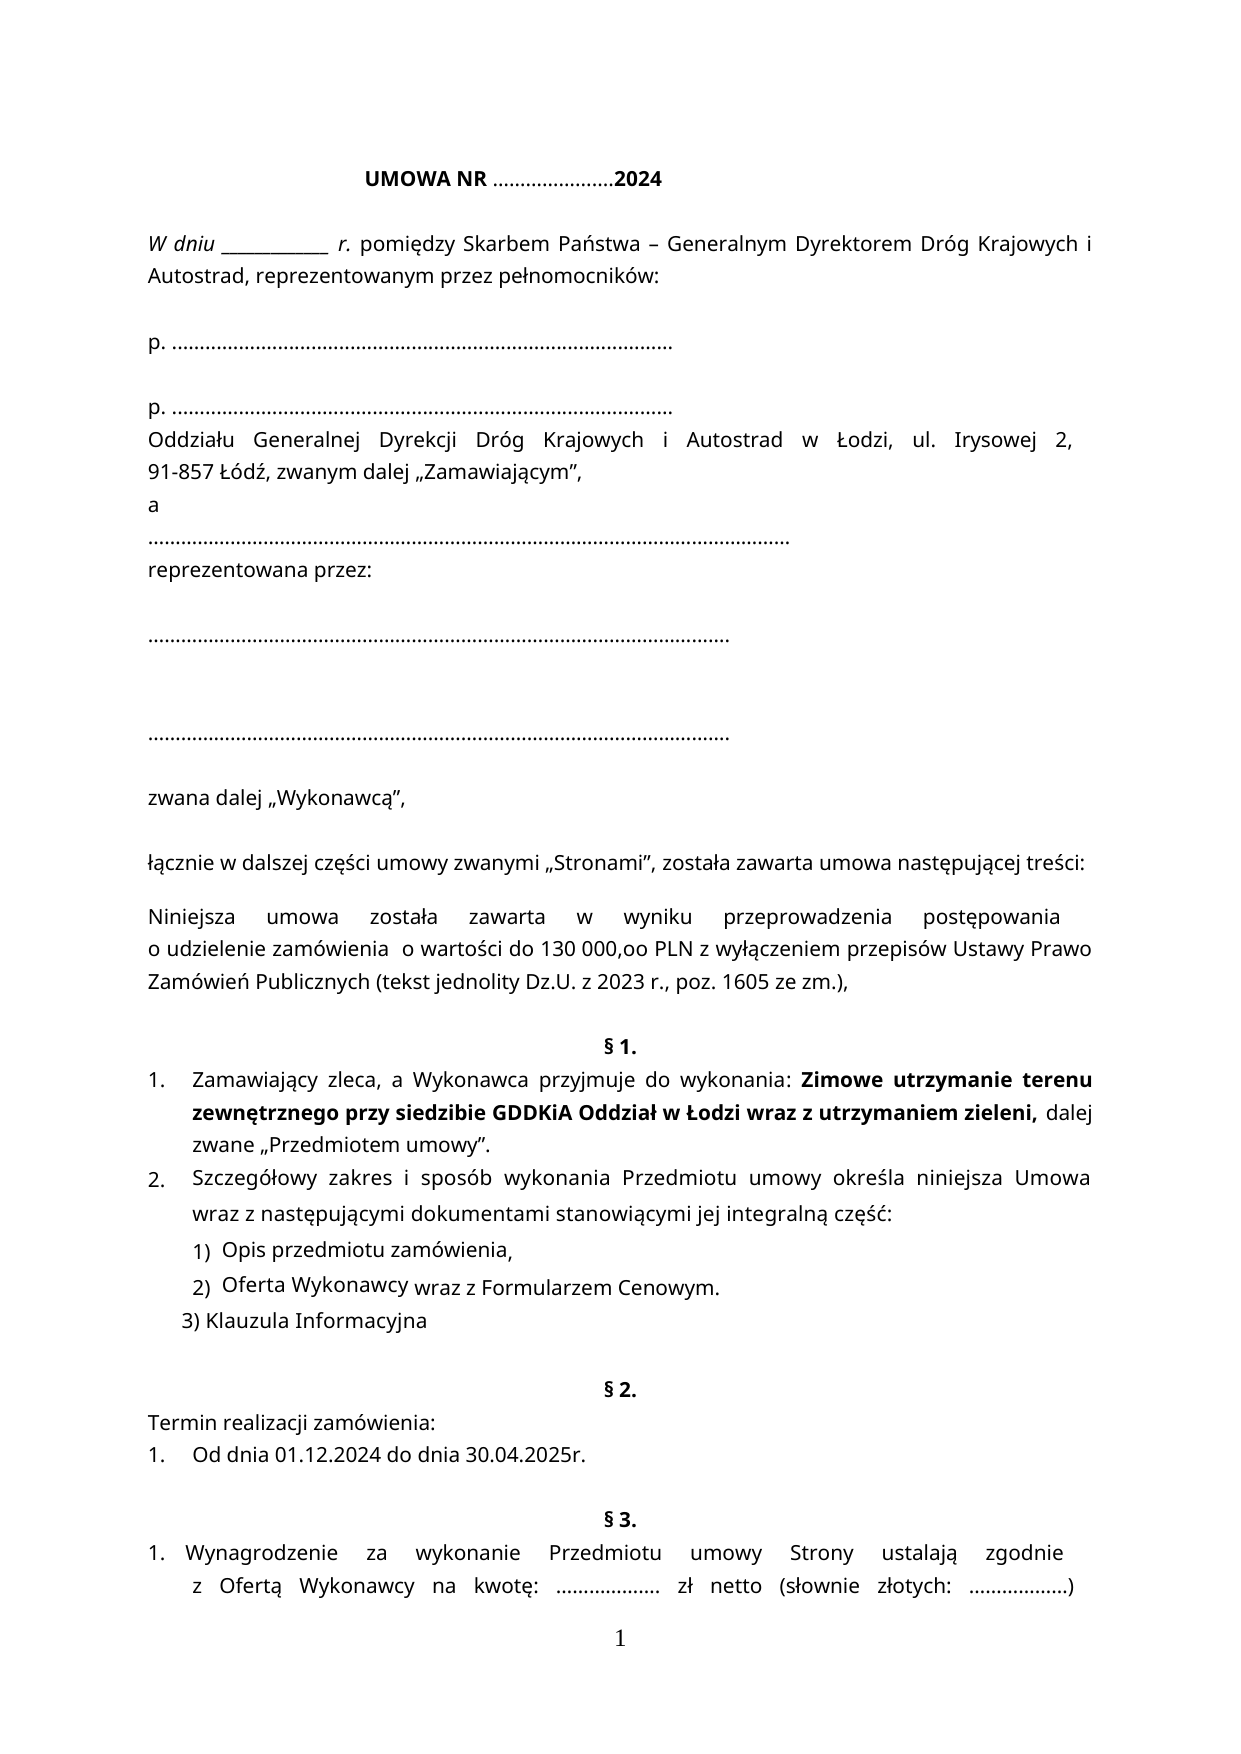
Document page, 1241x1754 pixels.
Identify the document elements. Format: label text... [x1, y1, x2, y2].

text § 2. [148, 1375, 1093, 1403]
text § 3. [148, 1506, 1093, 1534]
text § 1. [148, 1032, 1093, 1061]
text p. .......................................................................................... [148, 327, 1093, 355]
text reprezentowana przez: [148, 555, 986, 583]
list Oferta Wykonawcy wraz z Formularzem Cenowym. [192, 1271, 1093, 1302]
text W dniu _____________ r. pomiędzy Skarbem Państwa – Generalnym Dyrektorem Dróg Krajowych i Autostrad, reprezentowanym przez pełnomocników: [148, 229, 1093, 290]
text ……………………………………………………………………………………………. [148, 718, 986, 747]
text zwana dalej „Wykonawcą”, [148, 783, 1090, 812]
list Niniejsza umowa została zawarta w wyniku przeprowadzenia postępowania o udzielenie zamówienia o wartości do 130 000,oo PLN z wyłączeniem przepisów Ustawy Prawo Zamówień Publicznych (tekst jednolity Dz.U. z 2023 r., poz. 1605 ze zm.), [148, 902, 1093, 996]
text a [148, 490, 986, 518]
list Szczegółowy zakres i sposób wykonania Przedmiotu umowy określa niniejsza Umowa wraz z następującymi dokumentami stanowiącymi jej integralną część: [148, 1163, 1093, 1230]
text 3) Klauzula Informacyjna [148, 1307, 1093, 1338]
text łącznie w dalszej części umowy zwanymi „Stronami”, została zawarta umowa następującej treści: [148, 848, 1090, 877]
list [148, 1538, 1093, 1599]
text UMOWA NR …………….......2024 [148, 164, 1093, 192]
text ……………………………………………………………………………………………………… [148, 522, 1093, 551]
text p. .......................................................................................... [148, 392, 1093, 421]
list Opis przedmiotu zamówienia, [192, 1235, 1093, 1266]
text Oddziału Generalnej Dyrekcji Dróg Krajowych i Autostrad w Łodzi, ul. Irysowej 2, 91-857 Łódź, zwanym dalej „Zamawiającym”, [148, 425, 1093, 486]
text ……………………………………………………………………………………………. [148, 620, 986, 649]
text Termin realizacji zamówienia: [148, 1408, 1093, 1436]
text 1. Od dnia 01.12.2024 do dnia 30.04.2025r. [148, 1440, 1093, 1469]
list Zamawiający zleca, a Wykonawca przyjmuje do wykonania: Zimowe utrzymanie terenu zewnętrznego przy siedzibie GDDKiA Oddział w Łodzi wraz z utrzymaniem zieleni, dalej zwane „Przedmiotem umowy”. [148, 1065, 1093, 1159]
